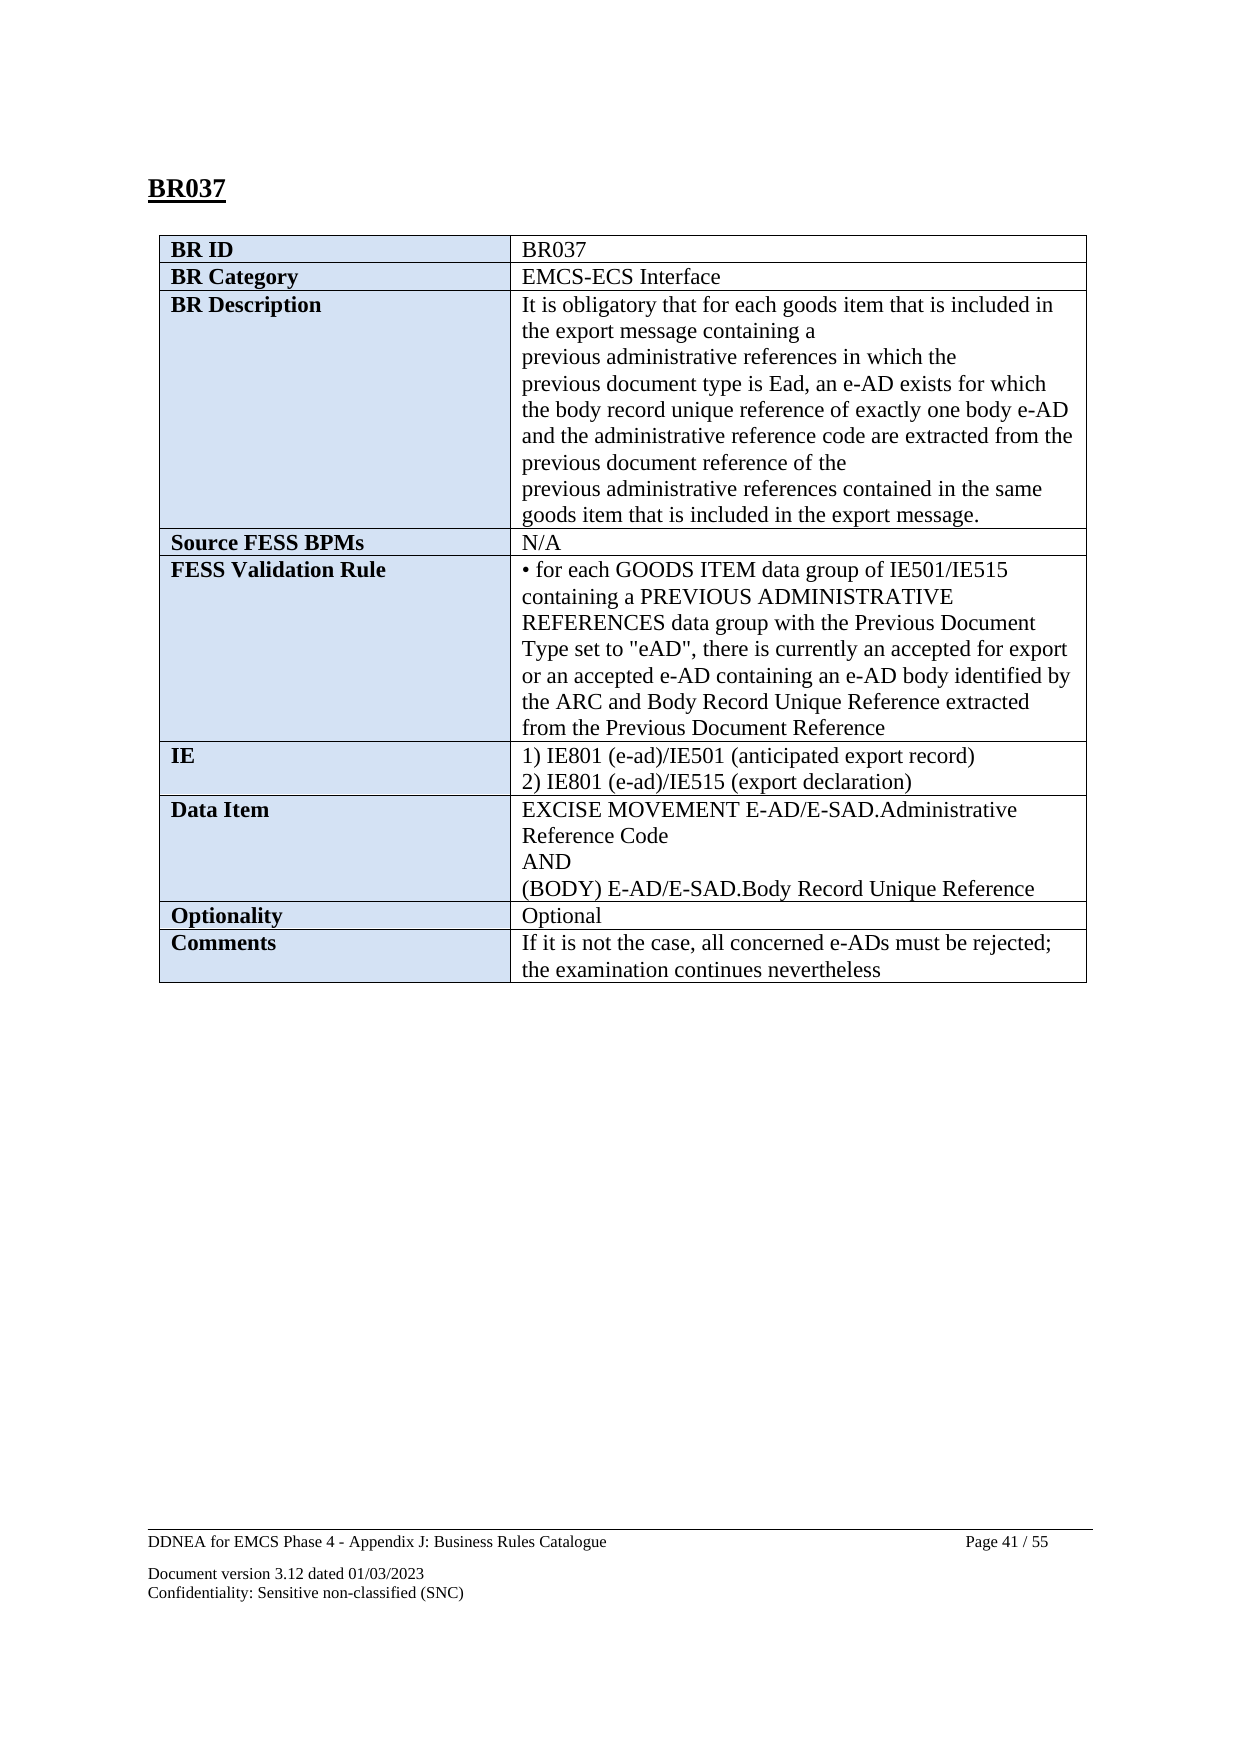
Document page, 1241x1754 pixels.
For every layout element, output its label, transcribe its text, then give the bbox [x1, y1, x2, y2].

table_header BR037 [511, 236, 1086, 262]
table_cell Comments [160, 930, 510, 982]
table_cell N/A [511, 529, 1086, 555]
table_cell Data Item [160, 796, 510, 901]
table_cell It is obligatory that for each goods item that is included in the export message containing a previous administrative references in which the previous document type is Ead, an e-AD exists for which the body record unique reference of exactly one body e-AD and the administrative reference code are extracted from the previous document reference of the previous administrative references contained in the same goods item that is included in the export message. [511, 291, 1086, 528]
table_cell FESS Validation Rule [160, 556, 510, 741]
table_cell 1) IE801 (e-ad)/IE501 (anticipated export record) 2) IE801 (e-ad)/IE515 (export declaration) [511, 742, 1086, 794]
text BR037 [148, 173, 1093, 204]
table_cell EXCISE MOVEMENT E-AD/E-SAD.Administrative Reference Code AND (BODY) E-AD/E-SAD.Body Record Unique Reference [511, 796, 1086, 901]
table_cell EMCS-ECS Interface [511, 263, 1086, 290]
table_cell BR Category [160, 263, 510, 290]
table_cell Optional [511, 902, 1086, 928]
table_header BR ID [160, 236, 510, 262]
table_cell Source FESS BPMs [160, 529, 510, 555]
table_cell Optionality [160, 902, 510, 928]
table_cell BR Description [160, 291, 510, 528]
table_cell IE [160, 742, 510, 794]
table_cell • for each GOODS ITEM data group of IE501/IE515 containing a PREVIOUS ADMINISTRATIVE REFERENCES data group with the Previous Document Type set to "eAD", there is currently an accepted for export or an accepted e-AD containing an e-AD body identified by the ARC and Body Record Unique Reference extracted from the Previous Document Reference [511, 556, 1086, 741]
table_cell If it is not the case, all concerned e-ADs must be rejected; the examination continues nevertheless [511, 930, 1086, 982]
